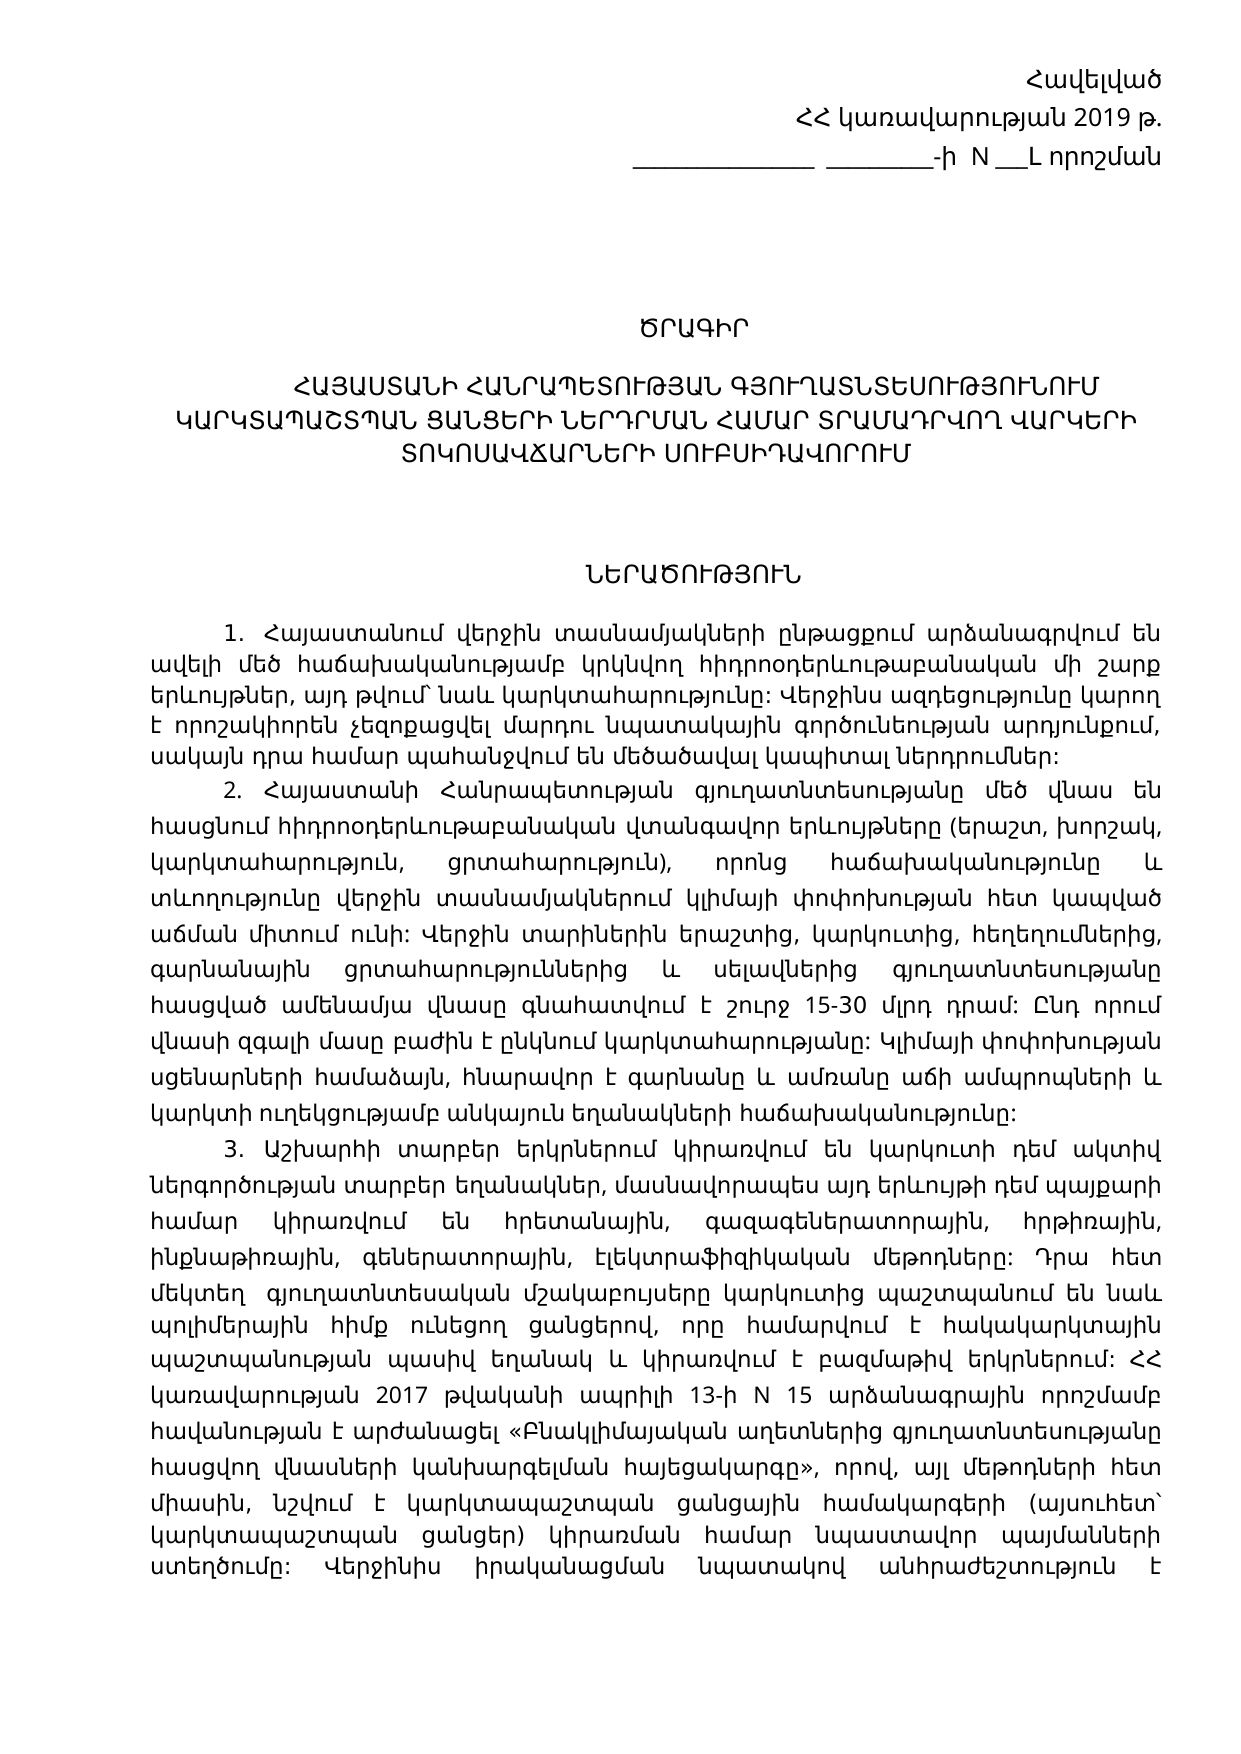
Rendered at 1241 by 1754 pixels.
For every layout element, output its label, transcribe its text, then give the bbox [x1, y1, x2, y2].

text ԾՐԱԳԻՐ [150, 314, 1162, 343]
text ՆԵՐԱԾՈՒԹՅՈՒՆ [150, 556, 1162, 591]
text ՀԱՅԱՍՏԱՆԻ ՀԱՆՐԱՊԵՏՈՒԹՅԱՆ ԳՅՈՒՂԱՏՆՏԵՍՈՒԹՅՈՒՆՈՒՄ ԿԱՐԿՏԱՊԱՇՏՊԱՆ ՑԱՆՑԵՐԻ ՆԵՐԴՐՄԱՆ ՀԱՄԱՐ ՏՐԱՄԱԴՐՎՈՂ ՎԱՐԿԵՐԻ ՏՈԿՈՍԱՎՃԱՐՆԵՐԻ ՍՈՒԲՍԻԴԱՎՈՐՈՒՄ [150, 372, 1162, 468]
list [150, 1133, 1162, 1580]
list Հայաստանի Հանրապետության գյուղատնտեսությանը մեծ վնաս են հասցնում հիդրոօդերևութաբանական վտանգավոր երևույթները (երաշտ, խորշակ, կարկտահարություն, ցրտահարություն), որոնց հաճախականությունը և տևողությունը վերջին տասնամյակներում կլիմայի փոփոխության հետ կապված աճման միտում ունի: Վերջին տարիներին երաշտից, կարկուտից, հեղեղումներից, գարնանային ցրտահարություններից և սելավներից գյուղատնտեսությանը հասցված ամենամյա վնասը գնահատվում է շուրջ 15-30 մլրդ դրամ: Ընդ որում վնասի զգալի մասը բաժին է ընկնում կարկտահարությանը: Կլիմայի փոփոխության սցենարների համաձայն, հնարավոր է գարնանը և ամռանը աճի ամպրոպների և կարկտի ուղեկցությամբ անկայուն եղանակների հաճախականությունը: [150, 774, 1162, 1128]
text Հավելված [600, 66, 1162, 95]
list Հայաստանում վերջին տասնամյակների ընթացքում արձանագրվում են ավելի մեծ հաճախականությամբ կրկնվող հիդրոօդերևութաբանական մի շարք երևույթներ, այդ թվում՝ նաև կարկտահարությունը: Վերջինս ազդեցությունը կարող է որոշակիորեն չեզոքացվել մարդու նպատակային գործունեության արդյունքում, սակայն դրա համար պահանջվում են մեծածավալ կապիտալ ներդրումներ: [150, 621, 1162, 770]
text ՀՀ կառավարության 2019 թ. [600, 99, 1162, 133]
text _________________ __________-ի N ___Լ որոշման [150, 138, 1162, 172]
